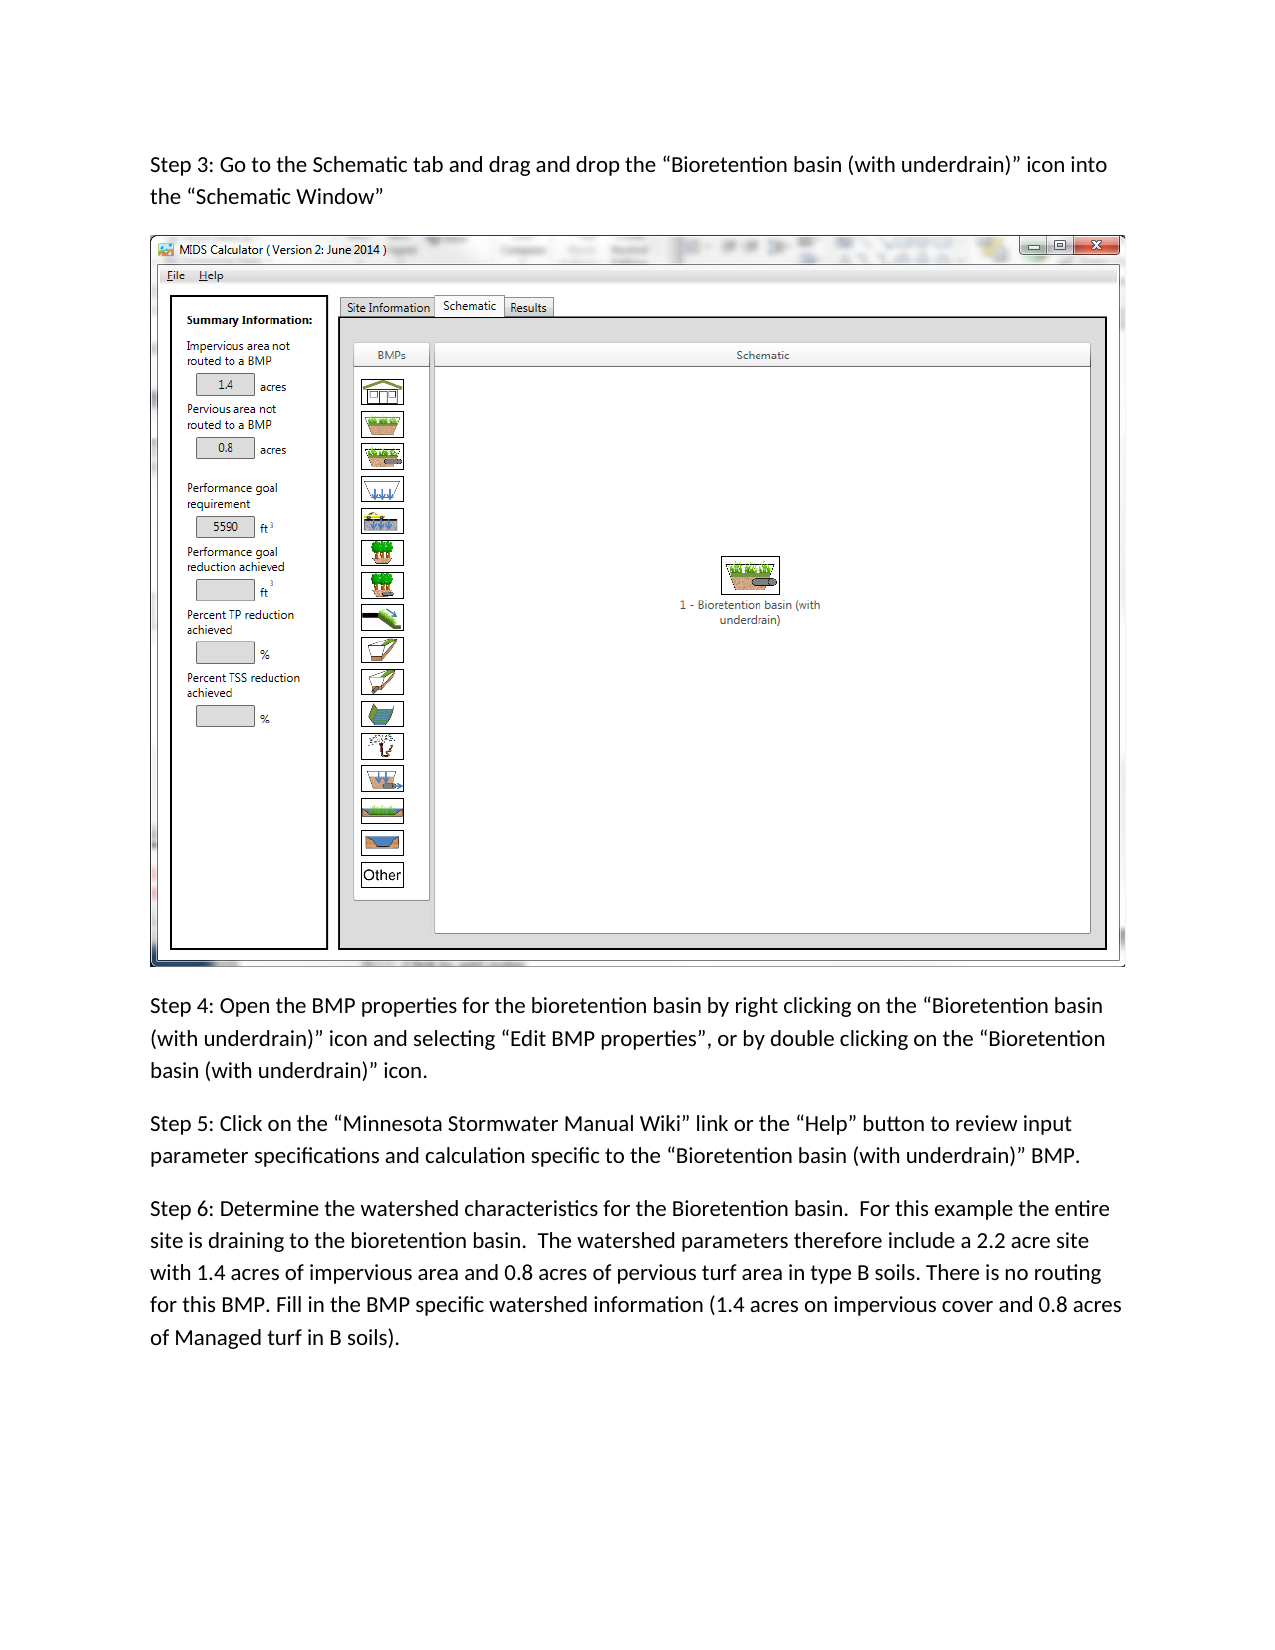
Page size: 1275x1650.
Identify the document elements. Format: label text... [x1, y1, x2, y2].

text Step 4: Open the BMP properties for the bioretention basin by right clicking on the “Bioretention basin (with underdrain)” icon and selecting “Edit BMP properties”, or by double clicking on the “Bioretention basin (with underdrain)” icon. [150, 991, 1125, 1084]
text Step 3: Go to the Schematic tab and drag and drop the “Bioretention basin (with underdrain)” icon into the “Schematic Window” [150, 150, 1125, 210]
text Step 5: Click on the “Minnesota Stormwater Manual Wiki” link or the “Help” button to review input parameter specifications and calculation specific to the “Bioretention basin (with underdrain)” BMP. [150, 1109, 1125, 1169]
picture [150, 235, 1125, 967]
text Step 6: Determine the watershed characteristics for the Bioretention basin. For this example the entire site is draining to the bioretention basin. The watershed parameters therefore include a 2.2 acre site with 1.4 acres of impervious area and 0.8 acres of pervious turf area in type B soils. There is no routing for this BMP. Fill in the BMP specific watershed information (1.4 acres on impervious cover and 0.8 acres of Managed turf in B soils). [150, 1194, 1125, 1351]
